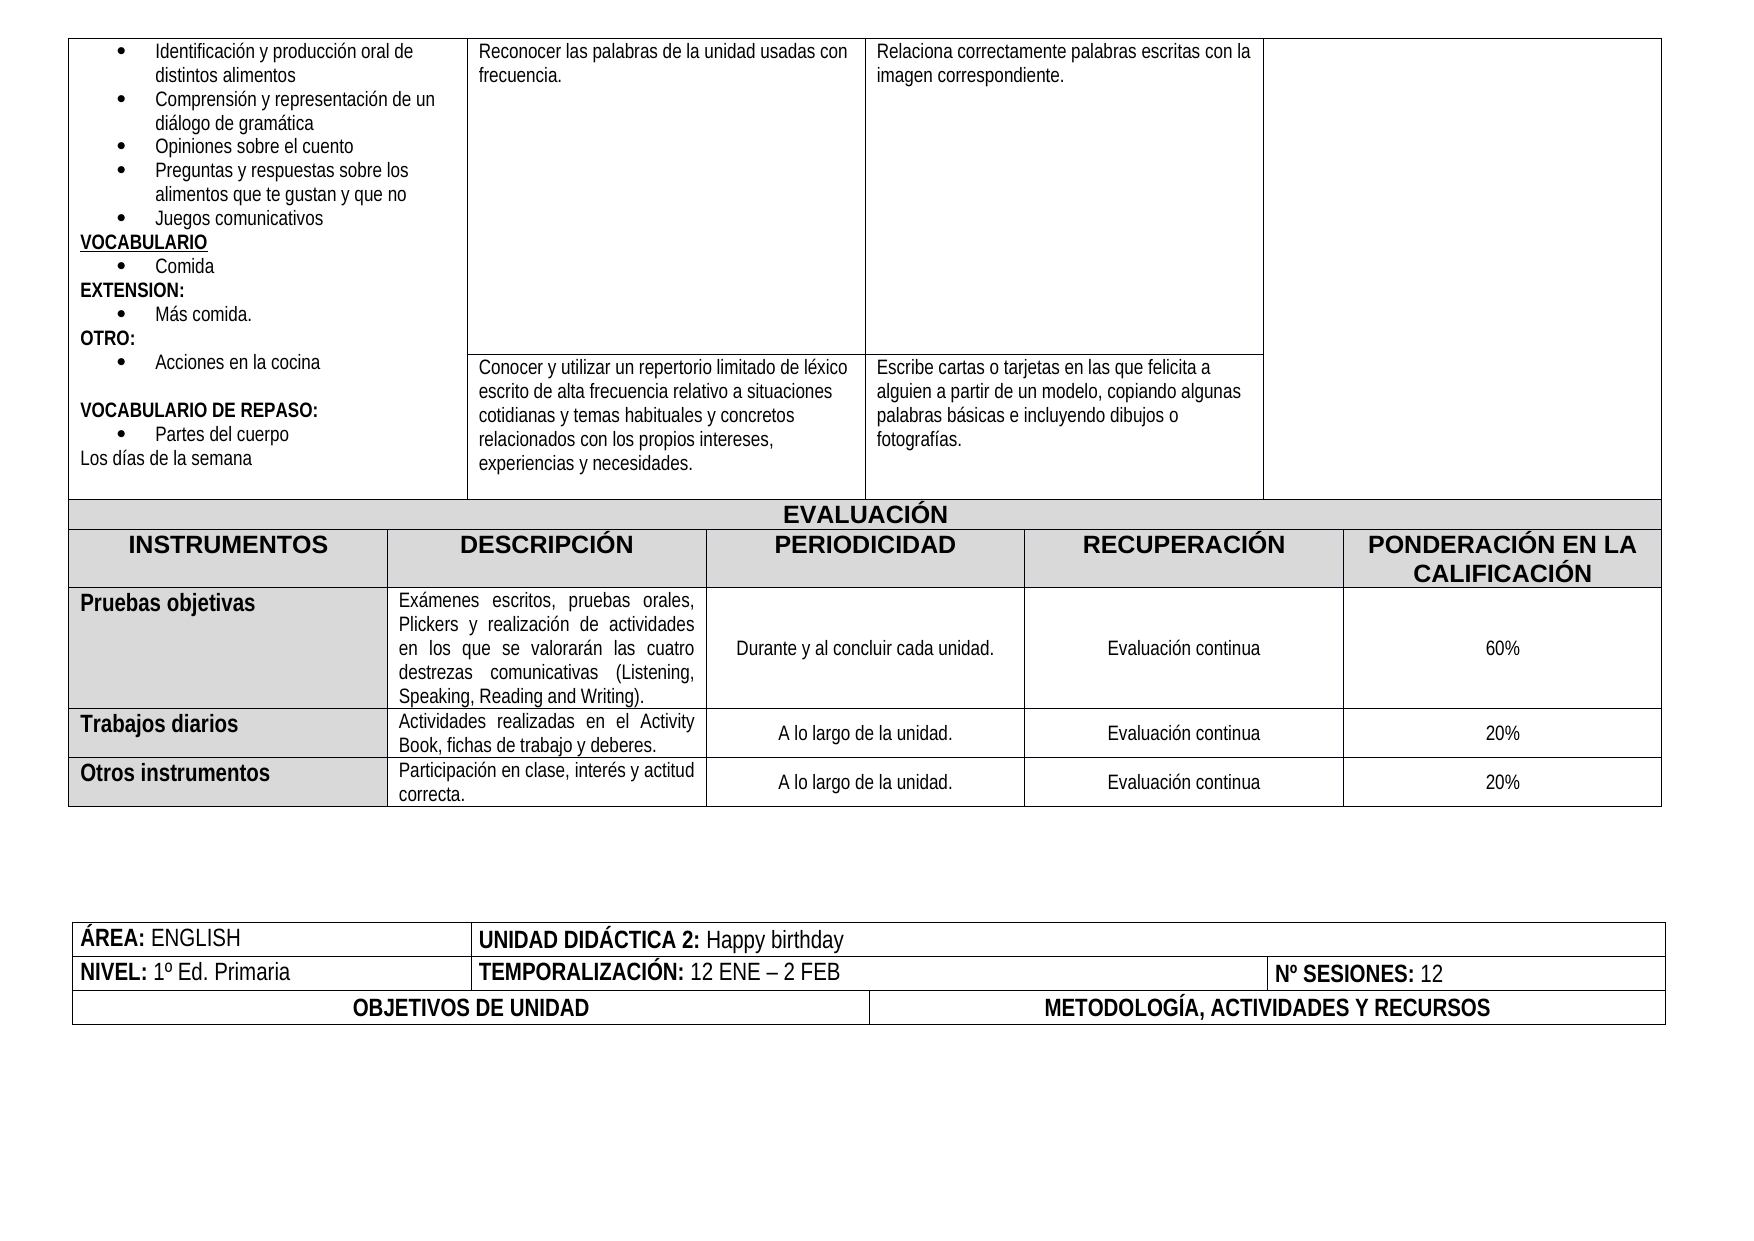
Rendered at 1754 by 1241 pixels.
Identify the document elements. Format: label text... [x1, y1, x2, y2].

table_cell Nº SESIONES: 12 [1268, 957, 1665, 990]
table_header ÁREA: ENGLISH [73, 923, 471, 956]
table_cell DESCRIPCIÓN [388, 530, 706, 587]
table_cell NIVEL: 1º Ed. Primaria [73, 957, 471, 990]
table_cell METODOLOGÍA, ACTIVIDADES Y RECURSOS [870, 991, 1665, 1024]
table_cell TEMPORALIZACIÓN: 12 ENE – 2 FEB [472, 957, 1267, 990]
table_cell RECUPERACIÓN [1025, 530, 1343, 587]
table_header 60% [1344, 588, 1661, 708]
table_header UNIDAD DIDÁCTICA 2: Happy birthday [472, 923, 1665, 956]
table_cell Trabajos diarios [69, 709, 387, 757]
table_cell EVALUACIÓN [69, 500, 1661, 529]
table_cell Evaluación continua [1025, 709, 1343, 757]
table_cell A lo largo de la unidad. [707, 709, 1024, 757]
table_cell Otros instrumentos [69, 758, 387, 806]
table_cell Evaluación continua [1025, 758, 1343, 806]
table_cell Reconocer las palabras de la unidad usadas con frecuencia. [468, 39, 865, 354]
table_header Evaluación continua [1025, 588, 1343, 708]
table_cell Relaciona correctamente palabras escritas con la imagen correspondiente. [866, 39, 1263, 354]
table_cell PONDERACIÓN EN LA CALIFICACIÓN [1344, 530, 1661, 587]
table_cell PERIODICIDAD [707, 530, 1024, 587]
table_cell A lo largo de la unidad. [707, 758, 1024, 806]
table_cell Actividades realizadas en el Activity Book, fichas de trabajo y deberes. [388, 709, 706, 757]
table_header Pruebas objetivas [69, 588, 387, 708]
table_cell INSTRUMENTOS [69, 530, 387, 587]
table_cell Conocer y utilizar un repertorio limitado de léxico escrito de alta frecuencia relativo a situaciones cotidianas y temas habituales y concretos relacionados con los propios intereses, experiencias y necesidades. [468, 355, 865, 499]
table_cell Participación en clase, interés y actitud correcta. [388, 758, 706, 806]
table_header Exámenes escritos, pruebas orales, Plickers y realización de actividades en los que se valorarán las cuatro destrezas comunicativas (Listening, Speaking, Reading and Writing). [388, 588, 706, 708]
table_cell OBJETIVOS DE UNIDAD [73, 991, 869, 1024]
table_cell 20% [1344, 709, 1661, 757]
table_cell 20% [1344, 758, 1661, 806]
table_header Durante y al concluir cada unidad. [707, 588, 1024, 708]
table_cell Escribe cartas o tarjetas en las que felicita a alguien a partir de un modelo, copiando algunas palabras básicas e incluyendo dibujos o fotografías. [866, 355, 1263, 499]
